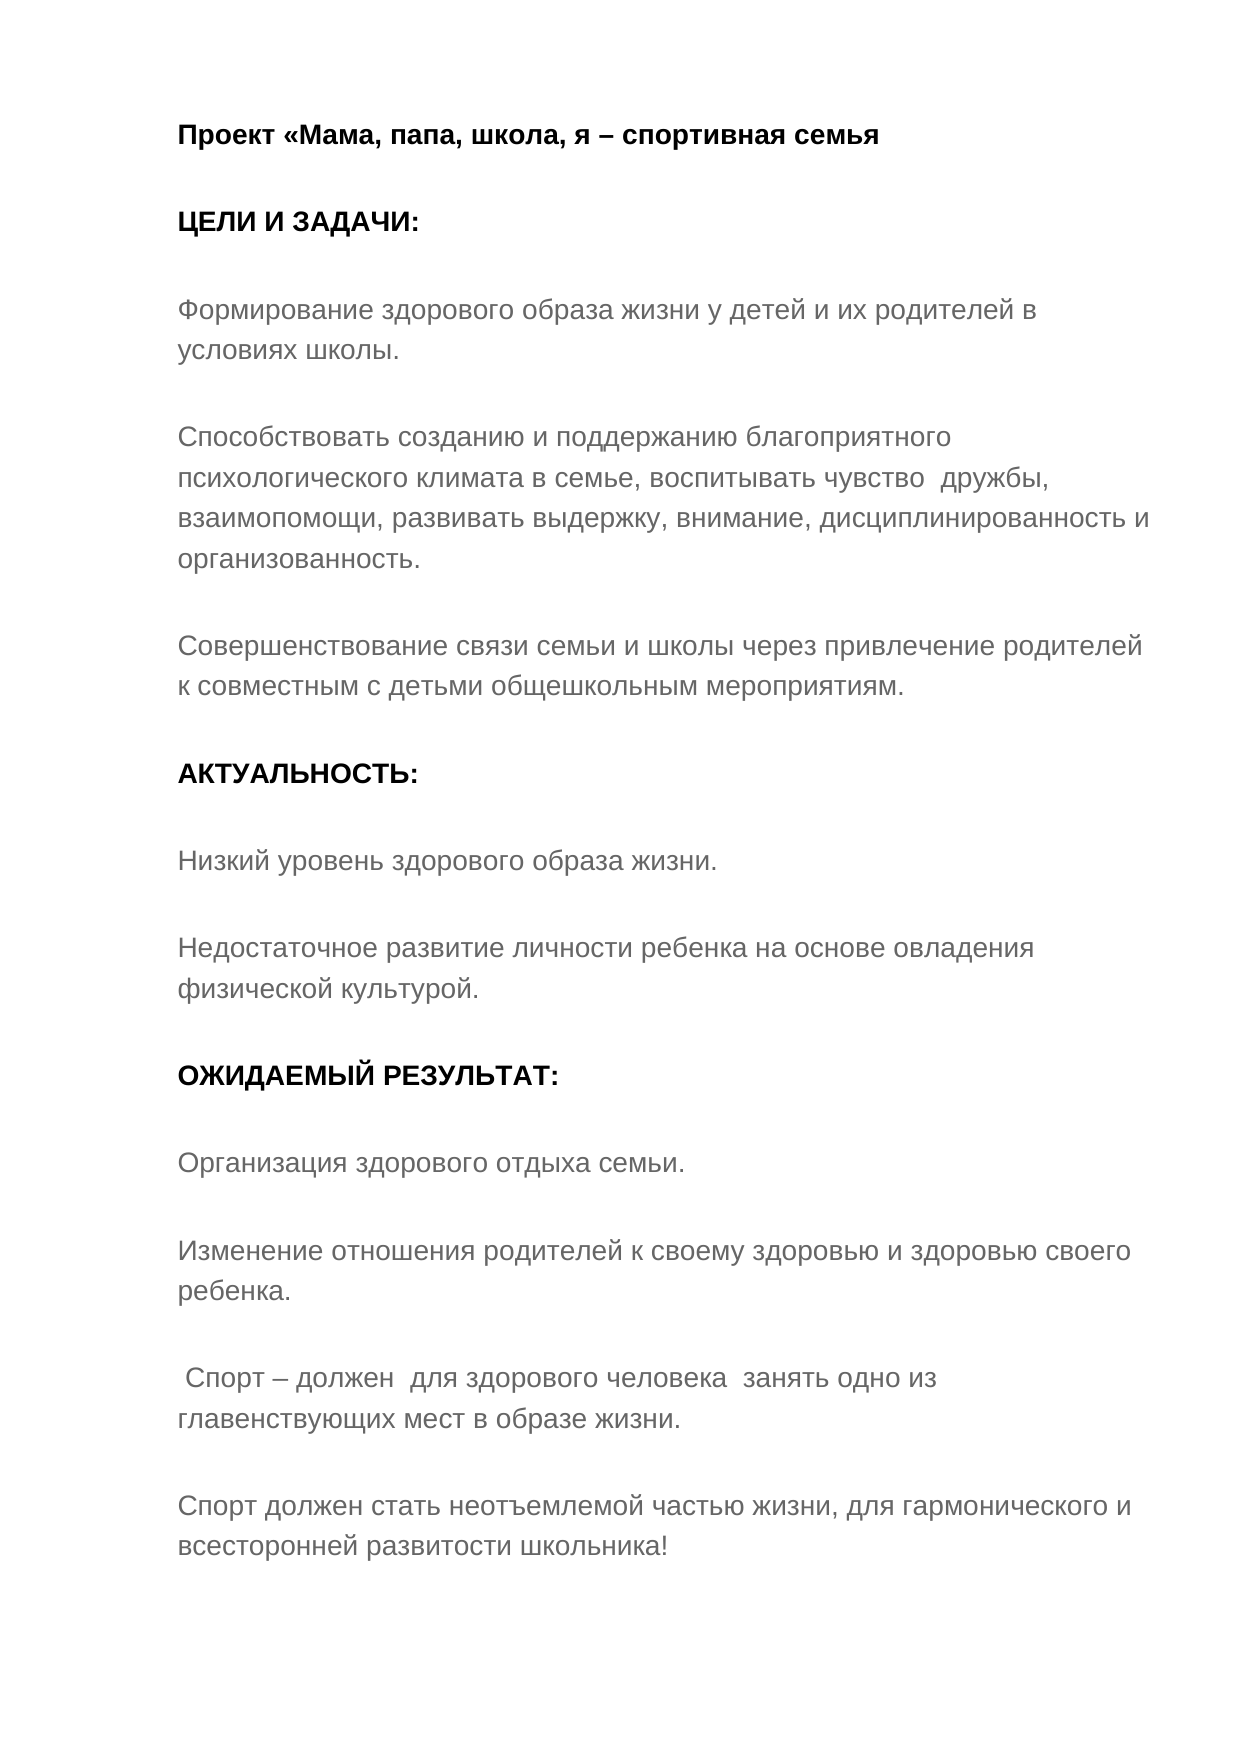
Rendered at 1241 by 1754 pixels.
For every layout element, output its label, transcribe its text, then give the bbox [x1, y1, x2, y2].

text Изменение отношения родителей к своему здоровью и здоровью своего ребенка. [177, 1233, 1152, 1306]
text Низкий уровень здорового образа жизни. [177, 844, 1152, 876]
text Организация здорового отдыха семьи. [177, 1146, 1152, 1179]
text ЦЕЛИ И ЗАДАЧИ: [177, 205, 1152, 238]
text Формирование здорового образа жизни у детей и их родителей в условиях школы. [177, 293, 1152, 366]
text Недостаточное развитие личности ребенка на основе овладения физической культурой. [177, 931, 1152, 1004]
text АКТУАЛЬНОСТЬ: [177, 757, 1152, 789]
text ОЖИДАЕМЫЙ РЕЗУЛЬТАТ: [177, 1059, 1152, 1091]
text Проект «Мама, папа, школа, я – спортивная семья [177, 118, 1152, 151]
text Спорт должен стать неотъемлемой частью жизни, для гармонического и всесторонней развитости школьника! [177, 1489, 1152, 1562]
text Совершенствование связи семьи и школы через привлечение родителей к совместным с детьми общешкольным мероприятиям. [177, 629, 1152, 702]
text Спорт – должен для здорового человека занять одно из главенствующих мест в образе жизни. [177, 1361, 1152, 1434]
text Способствовать созданию и поддержанию благоприятного психологического климата в семье, воспитывать чувство дружбы, взаимопомощи, развивать выдержку, внимание, дисциплинированность и организованность. [177, 420, 1152, 574]
